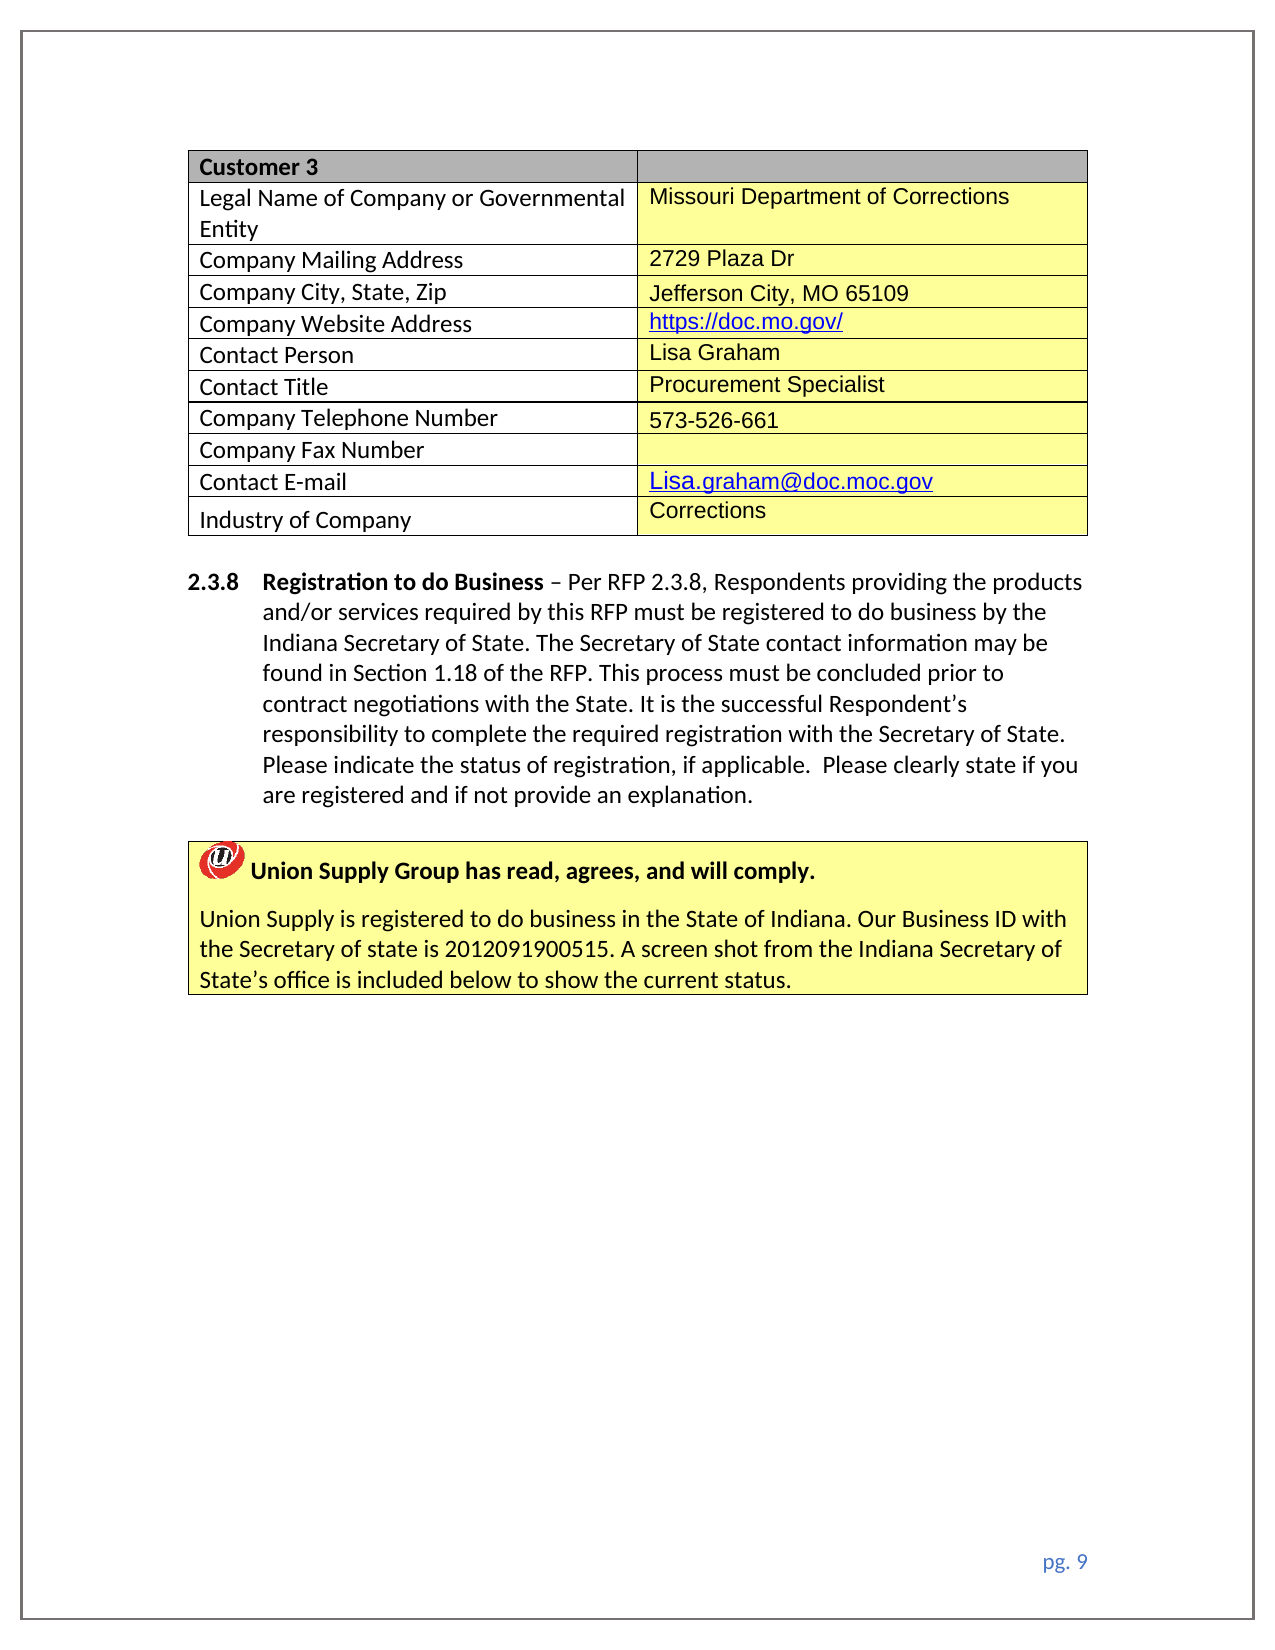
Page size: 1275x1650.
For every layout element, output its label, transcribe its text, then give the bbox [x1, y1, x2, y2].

table_cell Company Mailing Address [189, 245, 637, 275]
table_cell 2729 Plaza Dr [638, 245, 1087, 275]
table_cell [638, 434, 1087, 464]
table_cell [638, 151, 1087, 182]
picture [199, 841, 245, 880]
table_cell Corrections [638, 497, 1087, 534]
table_cell Contact Person [189, 339, 637, 370]
table_cell Jefferson City, MO 65109 [638, 276, 1087, 307]
table_cell https://doc.mo.gov/ [638, 308, 1087, 338]
table_cell Legal Name of Company or Governmental Entity [189, 183, 637, 244]
table_cell Company City, State, Zip [189, 276, 637, 307]
list Registration to do Business – Per RFP 2.3.8, Respondents providing the products and/or services required by this RFP must be registered to do business by the Indiana Secretary of State. The Secretary of State contact information may be found in Section 1.18 of the RFP. This process must be concluded prior to contract negotiations with the State. It is the successful Respondent’s responsibility to complete the required registration with the Secretary of State. Please indicate the status of registration, if applicable. Please clearly state if you are registered and if not provide an explanation. [187, 566, 1087, 810]
table_cell Missouri Department of Corrections [638, 183, 1087, 244]
table_cell Contact Title [189, 371, 637, 401]
table_cell Company Telephone Number [189, 403, 637, 433]
table_cell Lisa.graham@doc.moc.gov [638, 466, 1087, 496]
table_cell 573-526-661 [638, 403, 1087, 433]
table_cell Customer 3 [189, 151, 637, 182]
table_cell Contact E-mail [189, 466, 637, 496]
table_cell Procurement Specialist [638, 371, 1087, 401]
table_cell Company Fax Number [189, 434, 637, 464]
table_header Union Supply Group has read, agrees, and will comply. Union Supply is registered to do business in the State of Indiana. Our Business ID with the Secretary of state is 2012091900515. A screen shot from the Indiana Secretary of State’s office is included below to show the current status. [189, 842, 1087, 994]
table_cell Lisa Graham [638, 339, 1087, 370]
table_cell Industry of Company [189, 497, 637, 534]
table_cell Company Website Address [189, 308, 637, 338]
